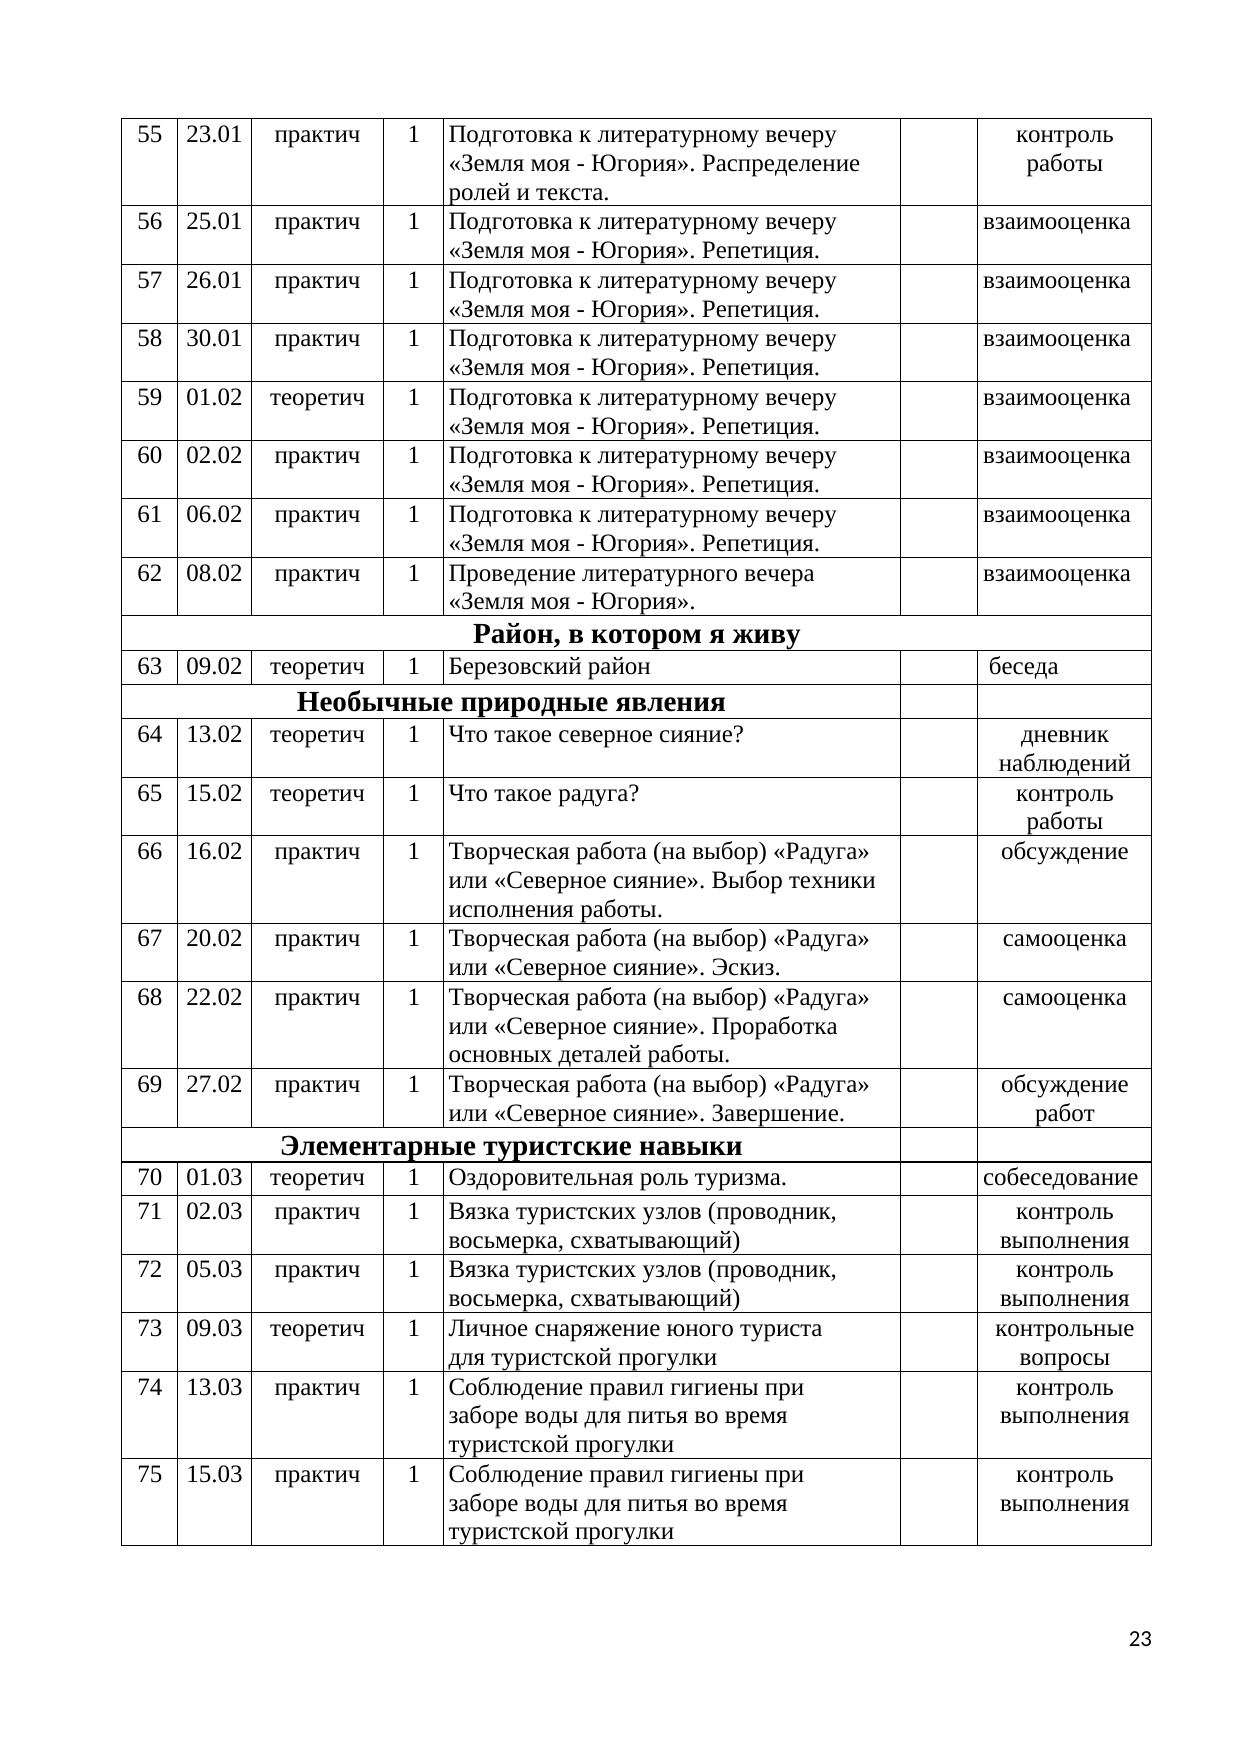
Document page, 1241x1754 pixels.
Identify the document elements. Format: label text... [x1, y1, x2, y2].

table_cell 1 [384, 206, 443, 264]
table_cell Вязка туристских узлов (проводник, восьмерка, схватывающий) [444, 1255, 900, 1312]
table_cell [901, 1255, 977, 1312]
table_cell 68 [122, 982, 177, 1068]
table_cell 15.02 [178, 778, 251, 835]
table_cell Подготовка к литературному вечеру «Земля моя - Югория». Репетиция. [444, 499, 900, 557]
table_cell 64 [122, 719, 177, 777]
table_cell 61 [122, 499, 177, 557]
table_cell взаимооценка [978, 441, 1151, 498]
table_cell [901, 558, 977, 615]
table_cell 1 [384, 1255, 443, 1312]
table_cell 1 [384, 924, 443, 981]
table_cell теоретич [252, 382, 383, 439]
table_cell практич [252, 119, 383, 205]
table_cell практич [252, 324, 383, 381]
table_cell 56 [122, 206, 177, 264]
table_cell Подготовка к литературному вечеру «Земля моя - Югория». Репетиция. [444, 206, 900, 264]
table_cell 63 [122, 651, 177, 683]
table_cell 69 [122, 1069, 177, 1127]
table_cell обсуждение работ [978, 1069, 1151, 1127]
table_cell 1 [384, 441, 443, 498]
table_cell 02.03 [178, 1196, 251, 1253]
table_cell [901, 119, 977, 205]
table_cell 74 [122, 1372, 177, 1458]
table_cell 1 [384, 499, 443, 557]
table_cell практич [252, 1372, 383, 1458]
table_cell практич [252, 499, 383, 557]
table_cell 16.02 [178, 836, 251, 922]
table_cell 1 [384, 119, 443, 205]
table_cell 1 [384, 382, 443, 439]
table_cell 26.01 [178, 265, 251, 322]
table_cell Подготовка к литературному вечеру «Земля моя - Югория». Распределение ролей и текста. [444, 119, 900, 205]
table_cell взаимооценка [978, 324, 1151, 381]
table_cell беседа [978, 651, 1151, 683]
table_cell 67 [122, 924, 177, 981]
table_cell контроль работы [978, 778, 1151, 835]
table_cell [901, 651, 977, 683]
table_cell 1 [384, 558, 443, 615]
table_cell Соблюдение правил гигиены при заборе воды для питья во время туристской прогулки [444, 1459, 900, 1545]
table_cell [901, 924, 977, 981]
table_cell 1 [384, 1163, 443, 1195]
table_cell [901, 1196, 977, 1253]
table_cell практич [252, 1459, 383, 1545]
table_cell самооценка [978, 982, 1151, 1068]
table_cell [901, 1313, 977, 1371]
table_cell 55 [122, 119, 177, 205]
table_cell 1 [384, 651, 443, 683]
table_cell практич [252, 836, 383, 922]
table_cell [901, 719, 977, 777]
table_cell Творческая работа (на выбор) «Радуга» или «Северное сияние». Завершение. [444, 1069, 900, 1127]
table_cell [901, 1372, 977, 1458]
table_cell 58 [122, 324, 177, 381]
table_cell Подготовка к литературному вечеру «Земля моя - Югория». Репетиция. [444, 441, 900, 498]
table_cell практич [252, 441, 383, 498]
table_cell практич [252, 924, 383, 981]
table_cell собеседование [978, 1163, 1151, 1195]
table_cell 1 [384, 1372, 443, 1458]
table_cell 60 [122, 441, 177, 498]
table_cell дневник наблюдений [978, 719, 1151, 777]
table_cell Подготовка к литературному вечеру «Земля моя - Югория». Репетиция. [444, 382, 900, 439]
table_cell 72 [122, 1255, 177, 1312]
table_cell Район, в котором я живу [122, 616, 1151, 650]
table_cell 1 [384, 265, 443, 322]
table_cell практич [252, 1196, 383, 1253]
table_cell 1 [384, 719, 443, 777]
table_cell 01.02 [178, 382, 251, 439]
table_cell Необычные природные явления [122, 685, 900, 718]
table_cell практич [252, 1255, 383, 1312]
table_cell 1 [384, 982, 443, 1068]
table_cell теоретич [252, 1163, 383, 1195]
table_cell [901, 1128, 977, 1161]
table_cell 1 [384, 778, 443, 835]
table_cell взаимооценка [978, 206, 1151, 264]
table_cell 1 [384, 836, 443, 922]
table_cell теоретич [252, 651, 383, 683]
table_cell 65 [122, 778, 177, 835]
table_cell 13.03 [178, 1372, 251, 1458]
table_cell [901, 265, 977, 322]
table_cell [901, 324, 977, 381]
table_cell 71 [122, 1196, 177, 1253]
table_cell Оздоровительная роль туризма. [444, 1163, 900, 1195]
table_cell [901, 1069, 977, 1127]
table_cell 09.03 [178, 1313, 251, 1371]
table_cell 1 [384, 1459, 443, 1545]
table_cell Что такое северное сияние? [444, 719, 900, 777]
table_cell 20.02 [178, 924, 251, 981]
table_cell взаимооценка [978, 382, 1151, 439]
table_cell контроль работы [978, 119, 1151, 205]
table_cell теоретич [252, 719, 383, 777]
table_cell 27.02 [178, 1069, 251, 1127]
table_cell Соблюдение правил гигиены при заборе воды для питья во время туристской прогулки [444, 1372, 900, 1458]
table_cell Творческая работа (на выбор) «Радуга» или «Северное сияние». Выбор техники исполнения работы. [444, 836, 900, 922]
table_cell [901, 441, 977, 498]
table_cell [901, 982, 977, 1068]
table_cell взаимооценка [978, 265, 1151, 322]
table_cell Проведение литературного вечера «Земля моя - Югория». [444, 558, 900, 615]
table_cell [901, 778, 977, 835]
table_cell 1 [384, 1069, 443, 1127]
table_cell практич [252, 558, 383, 615]
table_cell самооценка [978, 924, 1151, 981]
table_cell 30.01 [178, 324, 251, 381]
table_cell 02.02 [178, 441, 251, 498]
table_cell Вязка туристских узлов (проводник, восьмерка, схватывающий) [444, 1196, 900, 1253]
table_cell 15.03 [178, 1459, 251, 1545]
table_cell 09.02 [178, 651, 251, 683]
table_cell 06.02 [178, 499, 251, 557]
table_cell 23.01 [178, 119, 251, 205]
table_cell контроль выполнения [978, 1196, 1151, 1253]
table_cell 59 [122, 382, 177, 439]
table_cell 13.02 [178, 719, 251, 777]
table_cell [901, 1459, 977, 1545]
table_cell контрольные вопросы [978, 1313, 1151, 1371]
table_cell Подготовка к литературному вечеру «Земля моя - Югория». Репетиция. [444, 324, 900, 381]
table_cell [901, 836, 977, 922]
table_cell 22.02 [178, 982, 251, 1068]
table_cell 62 [122, 558, 177, 615]
table_cell контроль выполнения [978, 1255, 1151, 1312]
table_cell 57 [122, 265, 177, 322]
table_cell Подготовка к литературному вечеру «Земля моя - Югория». Репетиция. [444, 265, 900, 322]
table_cell Творческая работа (на выбор) «Радуга» или «Северное сияние». Эскиз. [444, 924, 900, 981]
table_cell теоретич [252, 778, 383, 835]
table_cell [978, 685, 1151, 718]
table_cell контроль выполнения [978, 1459, 1151, 1545]
table_cell Личное снаряжение юного туриста для туристской прогулки [444, 1313, 900, 1371]
table_cell практич [252, 265, 383, 322]
table_cell практич [252, 1069, 383, 1127]
table_cell Березовский район [444, 651, 900, 683]
table_cell [901, 382, 977, 439]
table_cell Что такое радуга? [444, 778, 900, 835]
table_cell теоретич [252, 1313, 383, 1371]
table_cell [978, 1128, 1151, 1161]
table_cell 75 [122, 1459, 177, 1545]
table_cell [901, 206, 977, 264]
table_cell практич [252, 982, 383, 1068]
table_cell 1 [384, 324, 443, 381]
table_cell взаимооценка [978, 499, 1151, 557]
table_cell практич [252, 206, 383, 264]
table_cell 66 [122, 836, 177, 922]
table_cell 25.01 [178, 206, 251, 264]
table_cell Элементарные туристские навыки [122, 1128, 900, 1161]
table_cell 70 [122, 1163, 177, 1195]
table_cell [901, 1163, 977, 1195]
table_cell 1 [384, 1313, 443, 1371]
table_cell взаимооценка [978, 558, 1151, 615]
table_cell [901, 685, 977, 718]
table_cell 08.02 [178, 558, 251, 615]
table_cell 05.03 [178, 1255, 251, 1312]
table_cell Творческая работа (на выбор) «Радуга» или «Северное сияние». Проработка основных деталей работы. [444, 982, 900, 1068]
table_cell 01.03 [178, 1163, 251, 1195]
table_cell 73 [122, 1313, 177, 1371]
table_cell [901, 499, 977, 557]
table_cell обсуждение [978, 836, 1151, 922]
table_cell 1 [384, 1196, 443, 1253]
table_cell контроль выполнения [978, 1372, 1151, 1458]
